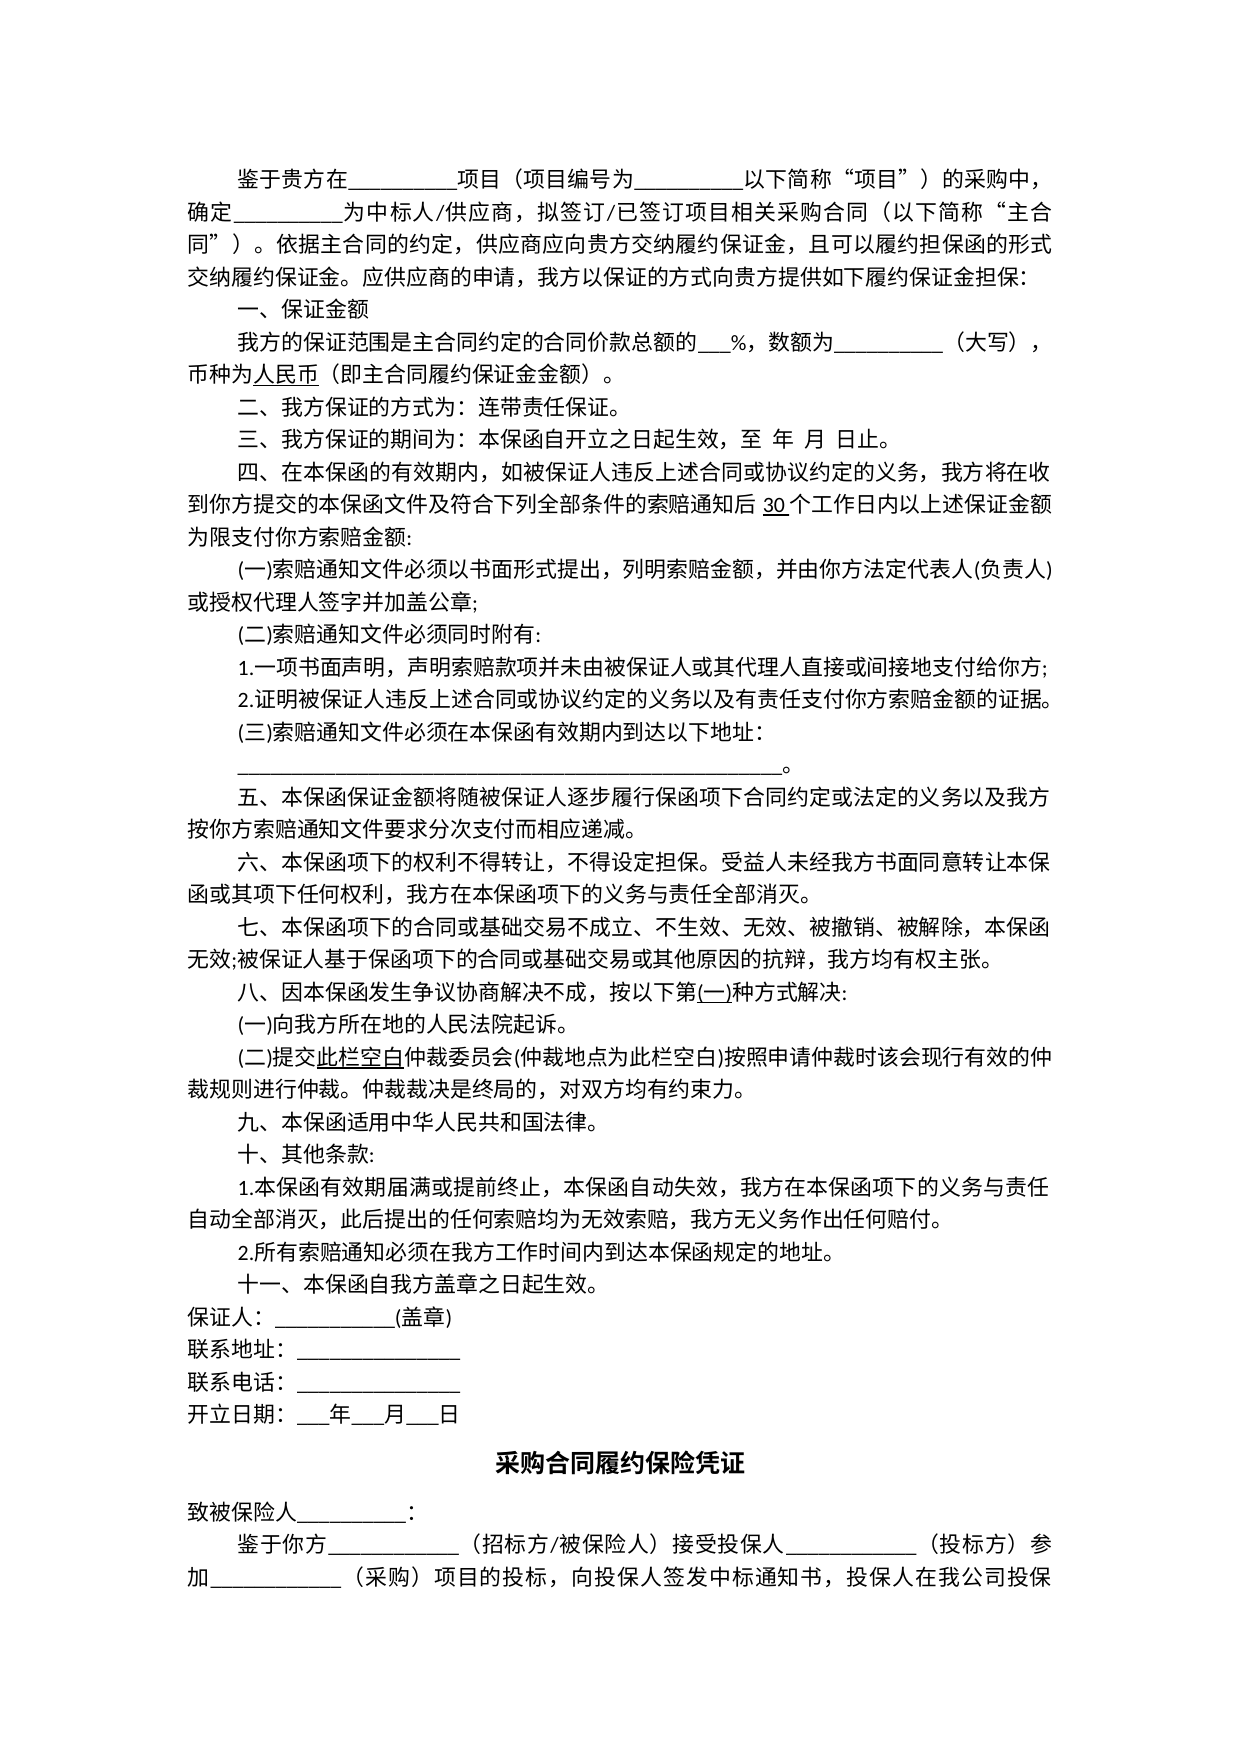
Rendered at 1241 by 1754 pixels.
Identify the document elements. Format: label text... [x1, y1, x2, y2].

text 七、本保函项下的合同或基础交易不成立、不生效、无效、被撤销、被解除，本保函无效;被保证人基于保函项下的合同或基础交易或其他原因的抗辩，我方均有权主张。 [187, 909, 1053, 974]
text 四、在本保函的有效期内，如被保证人违反上述合同或协议约定的义务，我方将在收到你方提交的本保函文件及符合下列全部条件的索赔通知后30个工作日内以上述保证金额为限支付你方索赔金额: [187, 454, 1053, 552]
text 1.本保函有效期届满或提前终止，本保函自动失效，我方在本保函项下的义务与责任自动全部消灭，此后提出的任何索赔均为无效索赔，我方无义务作出任何赔付。 [187, 1169, 1053, 1234]
text 2.证明被保证人违反上述合同或协议约定的义务以及有责任支付你方索赔金额的证据。 [187, 682, 1053, 714]
text (一)索赔通知文件必须以书面形式提出，列明索赔金额，并由你方法定代表人(负责人)或授权代理人签字并加盖公章; [187, 552, 1053, 617]
text 联系电话：_______________ [187, 1364, 1053, 1397]
text 九、本保函适用中华人民共和国法律。 [187, 1104, 1053, 1137]
text 鉴于贵方在__________项目（项目编号为__________以下简称“项目”）的采购中，确定__________为中标人/供应商，拟签订/已签订项目相关采购合同（以下简称“主合同”）。依据主合同的约定，供应商应向贵方交纳履约保证金，且可以履约担保函的形式交纳履约保证金。应供应商的申请，我方以保证的方式向贵方提供如下履约保证金担保： [187, 162, 1053, 292]
text __________________________________________________。 [187, 747, 1053, 779]
text (二)提交此栏空白仲裁委员会(仲裁地点为此栏空白)按照申请仲裁时该会现行有效的仲裁规则进行仲裁。仲裁裁决是终局的，对双方均有约束力。 [187, 1039, 1053, 1104]
text 采购合同履约保险凭证 [187, 1429, 1053, 1494]
text 二、我方保证的方式为：连带责任保证。 [187, 389, 1053, 422]
text (一)向我方所在地的人民法院起诉。 [187, 1007, 1053, 1039]
text 十、其他条款: [187, 1137, 1053, 1169]
text 2.所有索赔通知必须在我方工作时间内到达本保函规定的地址。 [187, 1234, 1053, 1267]
text 开立日期：___年___月___日 [187, 1397, 1053, 1429]
text 保证人：___________(盖章) [187, 1299, 1053, 1332]
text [187, 1527, 1053, 1592]
text 我方的保证范围是主合同约定的合同价款总额的___%，数额为__________（大写），币种为人民币（即主合同履约保证金金额）。 [187, 324, 1053, 389]
text 六、本保函项下的权利不得转让，不得设定担保。受益人未经我方书面同意转让本保函或其项下任何权利，我方在本保函项下的义务与责任全部消灭。 [187, 844, 1053, 909]
text 致被保险人__________： [187, 1494, 1053, 1527]
text (二)索赔通知文件必须同时附有: [187, 617, 1053, 649]
text 八、因本保函发生争议协商解决不成，按以下第(一)种方式解决: [187, 974, 1053, 1007]
text 联系地址：_______________ [187, 1332, 1053, 1364]
text 一、保证金额 [187, 292, 1053, 324]
text 三、我方保证的期间为：本保函自开立之日起生效，至 年 月 日止。 [187, 422, 1053, 454]
text (三)索赔通知文件必须在本保函有效期内到达以下地址： [187, 714, 1053, 747]
text 十一、本保函自我方盖章之日起生效。 [187, 1267, 1053, 1299]
text 1.一项书面声明，声明索赔款项并未由被保证人或其代理人直接或间接地支付给你方; [187, 649, 1053, 682]
text 五、本保函保证金额将随被保证人逐步履行保函项下合同约定或法定的义务以及我方按你方索赔通知文件要求分次支付而相应递减。 [187, 779, 1053, 844]
